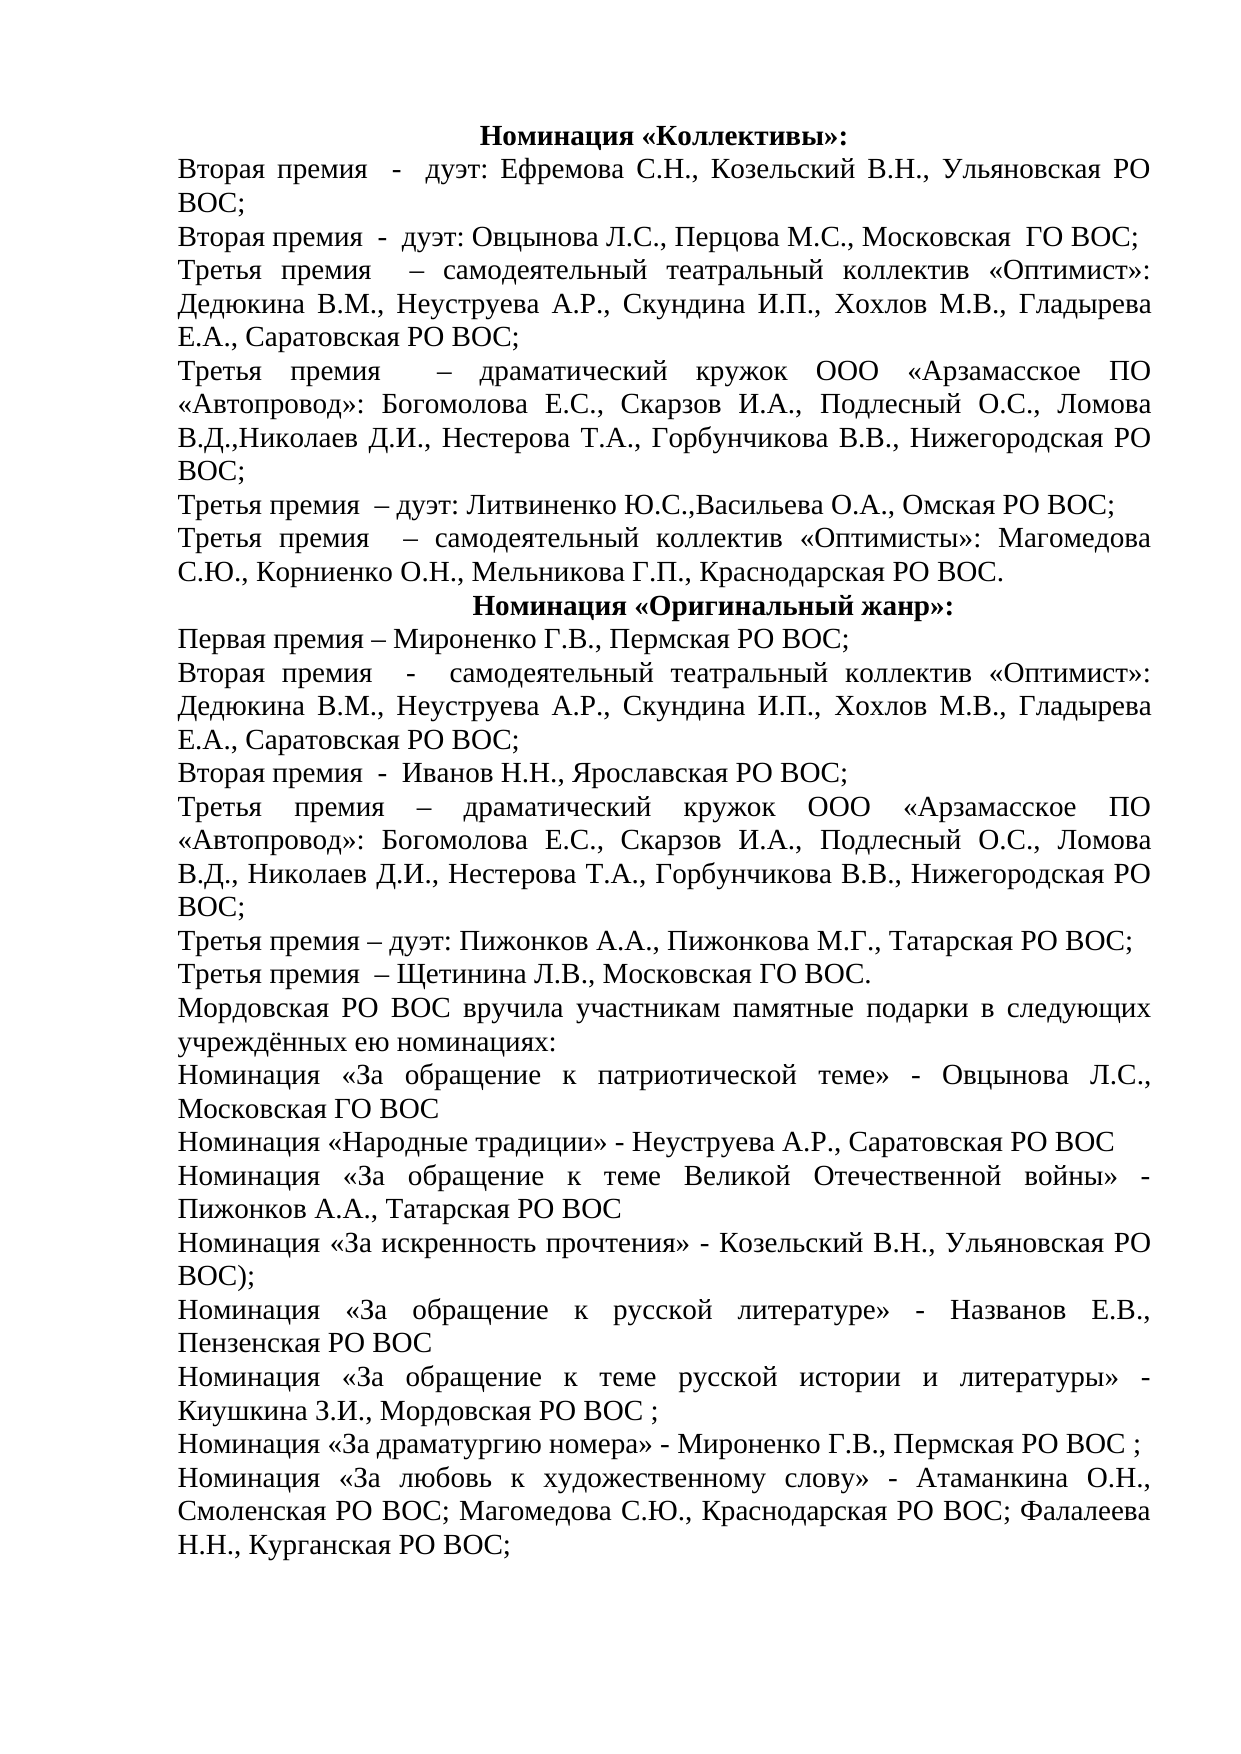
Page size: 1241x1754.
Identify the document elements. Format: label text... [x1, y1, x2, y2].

text Номинация «За искренность прочтения» - Козельский В.Н., Ульяновская РО ВОС); [177, 1225, 1152, 1292]
text Номинация «За обращение к теме русской истории и литературы» - Киушкина З.И., Мордовская РО ВОС ; [177, 1359, 1152, 1426]
text Третья премия – дуэт: Пижонков А.А., Пижонкова М.Г., Татарская РО ВОС; [177, 923, 1152, 957]
text Третья премия – драматический кружок ООО «Арзамасское ПО «Автопровод»: Богомолова Е.С., Скарзов И.А., Подлесный О.С., Ломова В.Д., Николаев Д.И., Нестерова Т.А., Горбунчикова В.В., Нижегородская РО ВОС; [177, 789, 1152, 923]
text Вторая премия - самодеятельный театральный коллектив «Оптимист»: Дедюкина В.М., Неуструева А.Р., Скундина И.П., Хохлов М.В., Гладырева Е.А., Саратовская РО ВОС; [177, 655, 1152, 755]
text Третья премия – самодеятельный театральный коллектив «Оптимист»: Дедюкина В.М., Неуструева А.Р., Скундина И.П., Хохлов М.В., Гладырева Е.А., Саратовская РО ВОС; [177, 252, 1152, 353]
text Мордовская РО ВОС вручила участникам памятные подарки в следующих учреждённых ею номинациях: [177, 990, 1152, 1057]
text Вторая премия - дуэт: Овцынова Л.С., Перцова М.С., Московская ГО ВОС; [177, 219, 1152, 252]
text Номинация «За драматургию номера» - Мироненко Г.В., Пермская РО ВОС ; [177, 1426, 1152, 1460]
text Третья премия – самодеятельный коллектив «Оптимисты»: Магомедова С.Ю., Корниенко О.Н., Мельникова Г.П., Краснодарская РО ВОС. [177, 521, 1152, 588]
text Первая премия – Мироненко Г.В., Пермская РО ВОС; [177, 621, 1152, 655]
text Вторая премия - Иванов Н.Н., Ярославская РО ВОС; [177, 755, 1152, 789]
text Номинация «За обращение к теме Великой Отечественной войны» - Пижонков А.А., Татарская РО ВОС [177, 1158, 1152, 1225]
text Номинация «Народные традиции» - Неуструева А.Р., Саратовская РО ВОС [177, 1124, 1152, 1158]
text Номинация «Коллективы»: [177, 118, 1152, 152]
text Номинация «За обращение к патриотической теме» - Овцынова Л.С., Московская ГО ВОС [177, 1057, 1152, 1124]
text Номинация «Оригинальный жанр»: [177, 588, 1152, 621]
text Третья премия – Щетинина Л.В., Московская ГО ВОС. [177, 957, 1152, 990]
text Третья премия – дуэт: Литвиненко Ю.С.,Васильева О.А., Омская РО ВОС; [177, 487, 1152, 521]
text Вторая премия - дуэт: Ефремова С.Н., Козельский В.Н., Ульяновская РО ВОС; [177, 152, 1152, 219]
text Номинация «За любовь к художественному слову» - Атаманкина О.Н., Смоленская РО ВОС; Магомедова С.Ю., Краснодарская РО ВОС; Фалалеева Н.Н., Курганская РО ВОС; [177, 1460, 1152, 1560]
text Номинация «За обращение к русской литературе» - Названов Е.В., Пензенская РО ВОС [177, 1292, 1152, 1359]
text Третья премия – драматический кружок ООО «Арзамасское ПО «Автопровод»: Богомолова Е.С., Скарзов И.А., Подлесный О.С., Ломова В.Д.,Николаев Д.И., Нестерова Т.А., Горбунчикова В.В., Нижегородская РО ВОС; [177, 353, 1152, 487]
